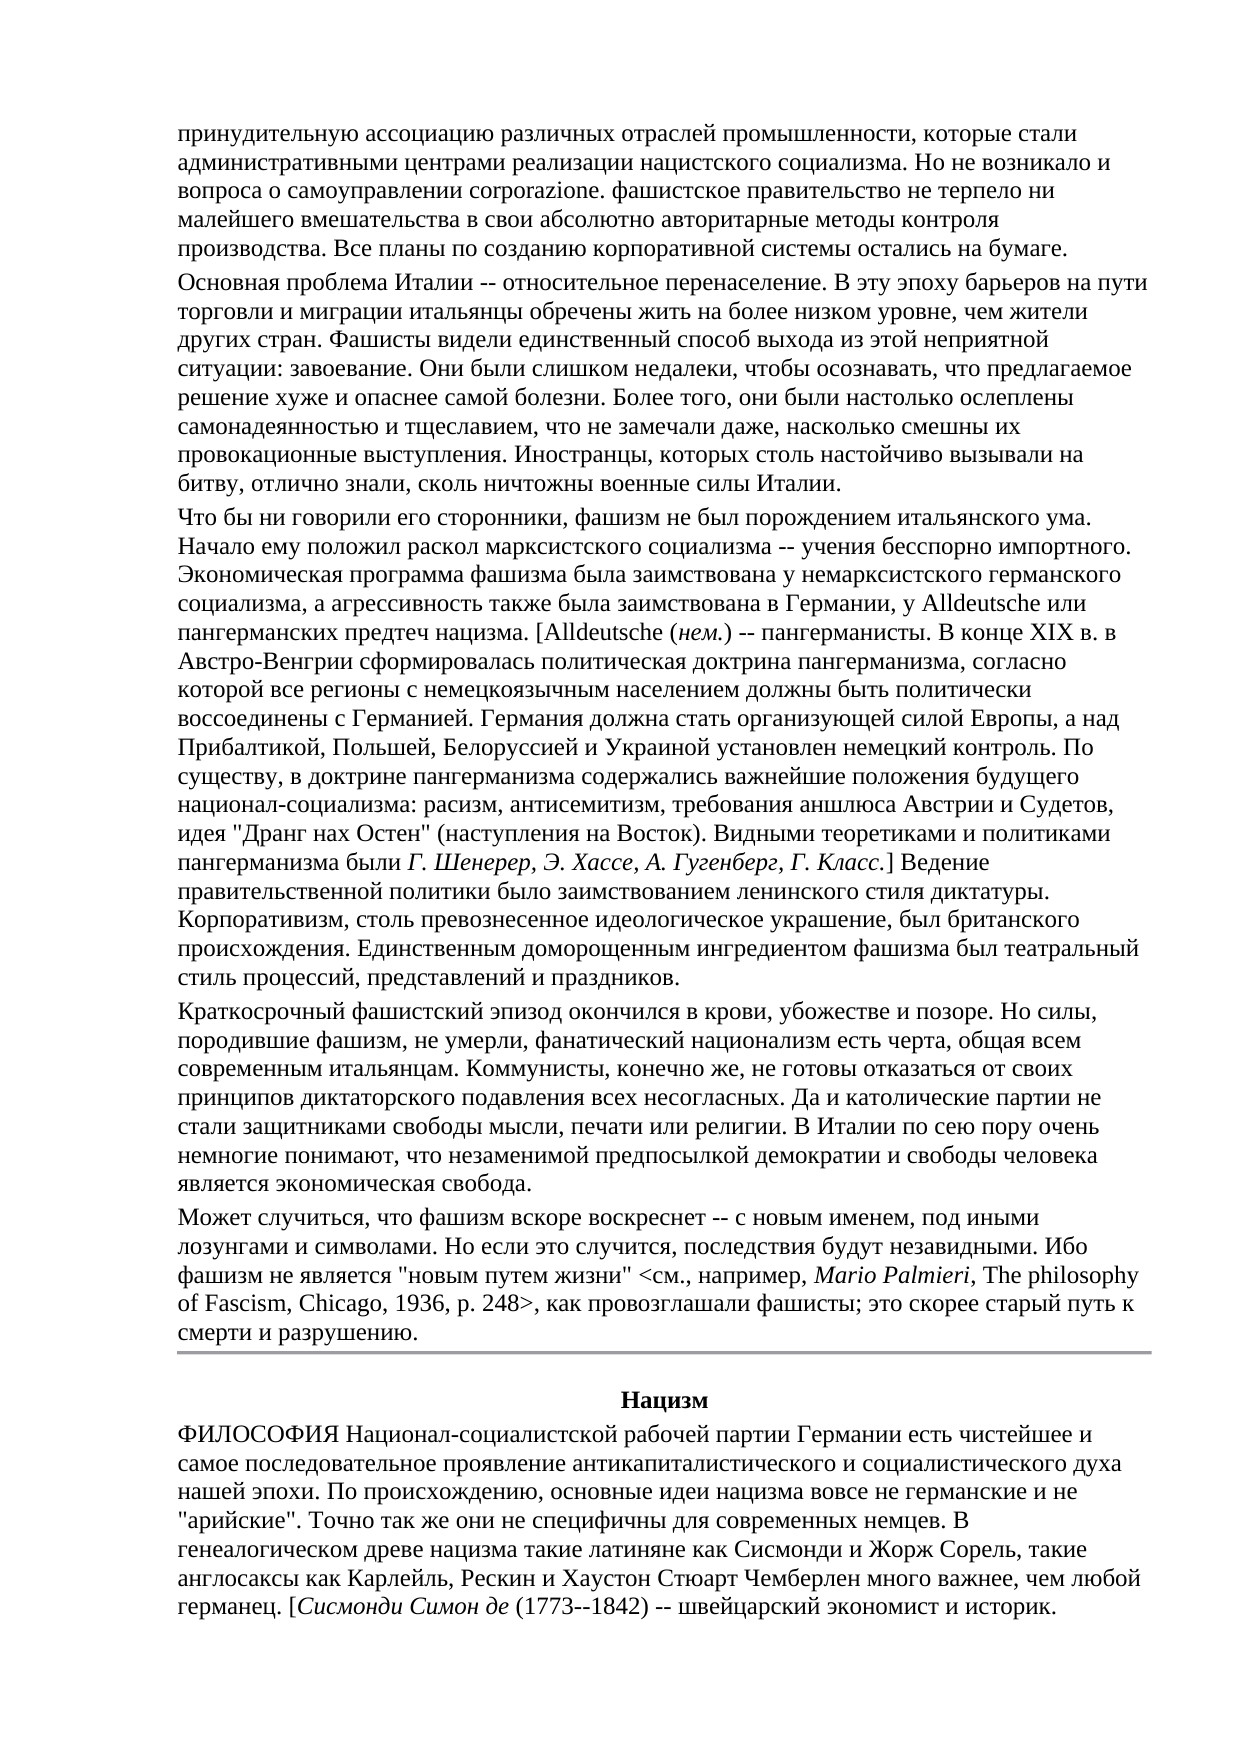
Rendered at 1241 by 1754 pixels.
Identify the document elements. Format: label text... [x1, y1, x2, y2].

text Основная проблема Италии -- относительное перенаселение. В эту эпоху барьеров на пути торговли и миграции итальянцы обречены жить на более низком уровне, чем жители других стран. Фашисты видели единственный способ выхода из этой неприятной ситуации: завоевание. Они были слишком недалеки, чтобы осознавать, что предлагаемое решение хуже и опаснее самой болезни. Более того, они были настолько ослеплены самонадеянностью и тщеславием, что не замечали даже, насколько смешны их провокационные выступления. Иностранцы, которых столь настойчиво вызывали на битву, отлично знали, сколь ничтожны военные силы Италии. [177, 267, 1152, 497]
text Краткосрочный фашистский эпизод окончился в крови, убожестве и позоре. Но силы, породившие фашизм, не умерли, фанатический национализм есть черта, общая всем современным итальянцам. Коммунисты, конечно же, не готовы отказаться от своих принципов диктаторского подавления всех несогласных. Да и католические партии не стали защитниками свободы мысли, печати или религии. В Италии по сею пору очень немногие понимают, что незаменимой предпосылкой демократии и свободы человека является экономическая свобода. [177, 996, 1152, 1197]
text Что бы ни говорили его сторонники, фашизм не был порождением итальянского ума. Начало ему положил раскол марксистского социализма -- учения бесспорно импортного. Экономическая программа фашизма была заимствована у немарксистского германского социализма, а агрессивность также была заимствована в Германии, у Alldeutsche или пангерманских предтеч нацизма. [Alldeutsche (нем.) -- пангерманисты. В конце XIX в. в Австро-Венгрии сформировалась политическая доктрина пангерманизма, согласно которой все регионы с немецкоязычным населением должны быть политически воссоединены с Германией. Германия должна стать организующей силой Европы, а над Прибалтикой, Польшей, Белоруссией и Украиной установлен немецкий контроль. По существу, в доктрине пангерманизма содержались важнейшие положения будущего национал-социализма: расизм, антисемитизм, требования аншлюса Австрии и Судетов, идея "Дранг нах Остен" (наступления на Восток). Видными теоретиками и политиками пангерманизма были Г. Шенерер, Э. Хассе, А. Гугенберг, Г. Класс.] Ведение правительственной политики было заимствованием ленинского стиля диктатуры. Корпоративизм, столь превознесенное идеологическое украшение, был британского происхождения. Единственным доморощенным ингредиентом фашизма был театральный стиль процессий, представлений и праздников. [177, 502, 1152, 991]
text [177, 118, 1152, 262]
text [177, 1419, 1152, 1620]
text Может случиться, что фашизм вскоре воскреснет -- с новым именем, под иными лозунгами и символами. Но если это случится, последствия будут незавидными. Ибо фашизм не является "новым путем жизни" <см., например, Mario Palmieri, The philosophy of Fascism, Chicago, 1936, p. 248>, как провозглашали фашисты; это скорее старый путь к смерти и разрушению. [177, 1202, 1152, 1346]
text Нацизм [177, 1385, 1152, 1414]
